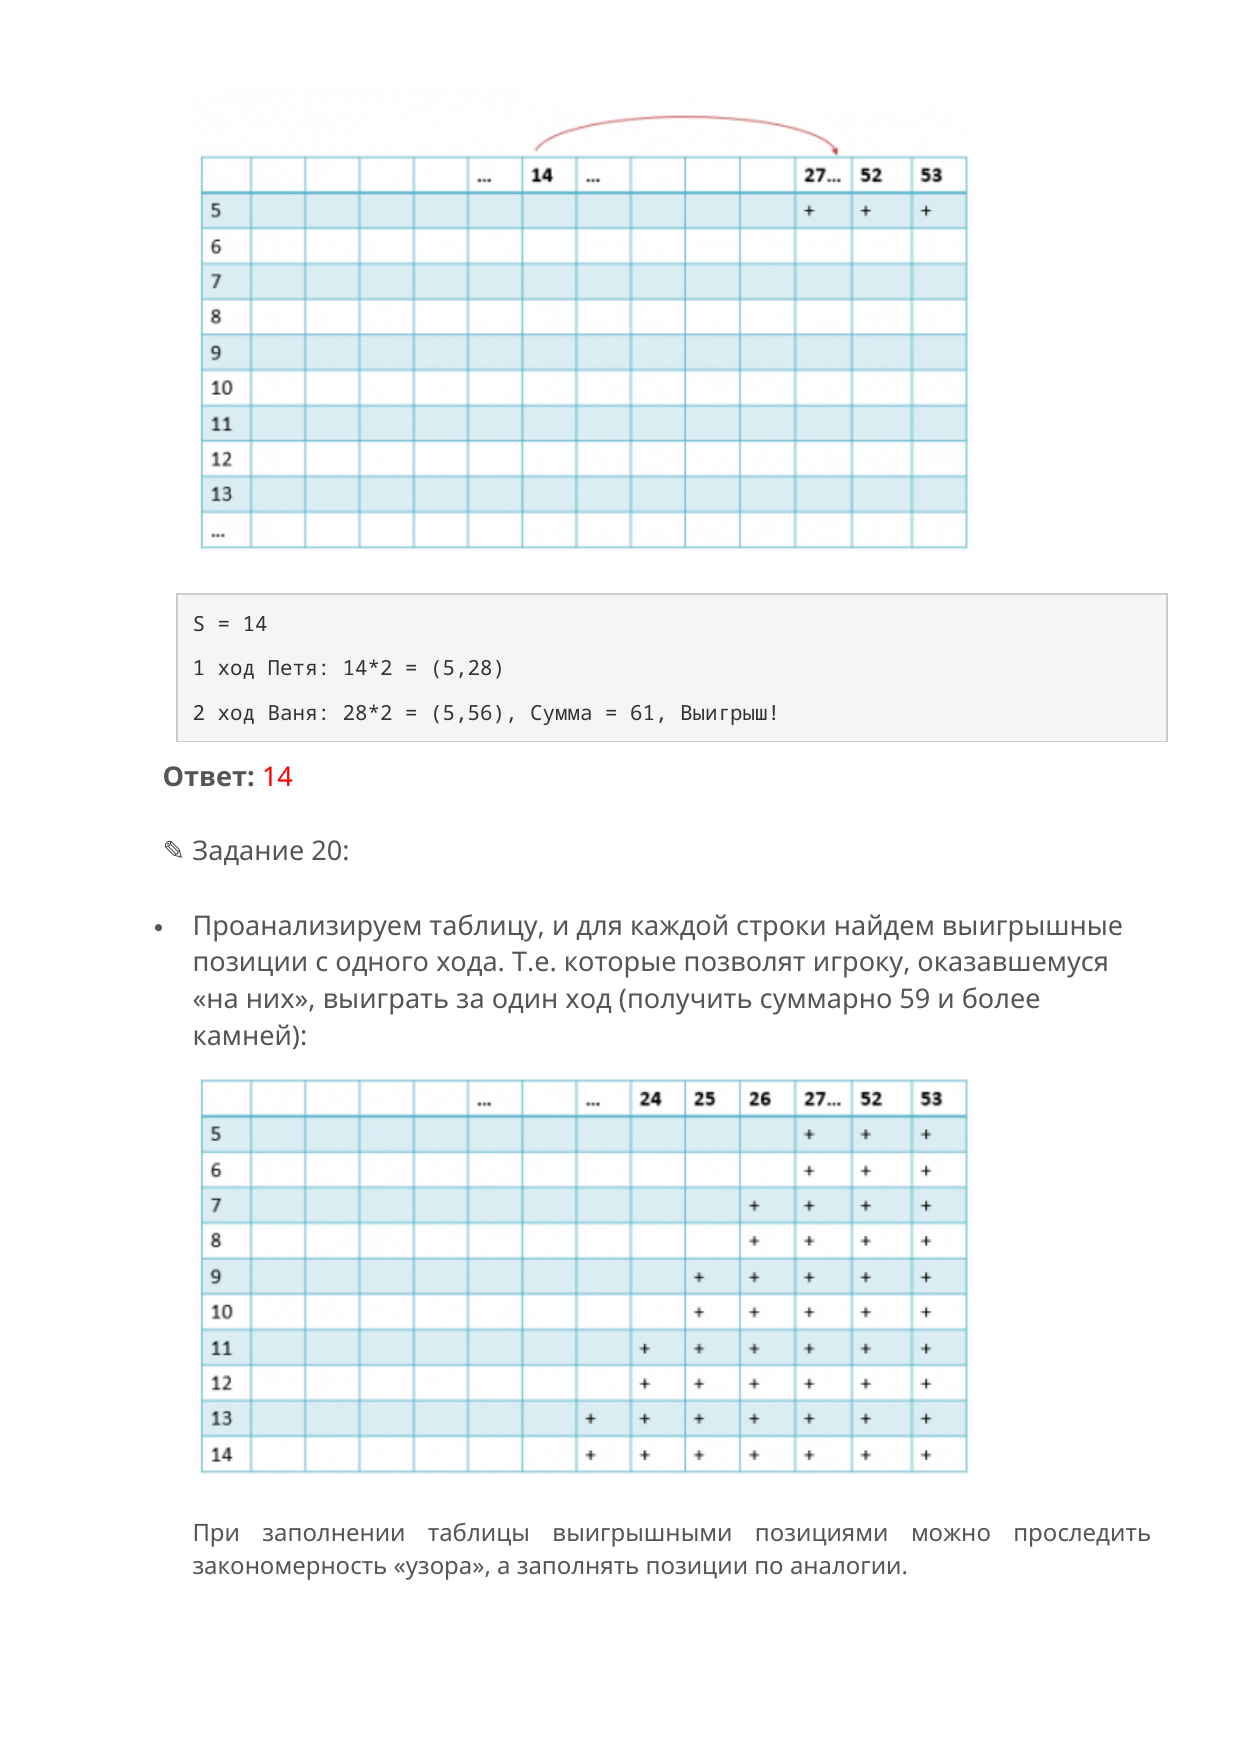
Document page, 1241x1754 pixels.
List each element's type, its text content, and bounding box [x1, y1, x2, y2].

list Проанализируем таблицу, и для каждой строки найдем выигрышные позиции с одного хода. Т.е. которые позволят игроку, оказавшемуся «на них», выиграть за один ход (получить суммарно 59 и более камней): [155, 906, 1152, 1053]
text 2 ход Ваня: 28*2 = (5,56), Сумма = 61, Выигрыш! [178, 681, 1166, 741]
text 1 ход Петя: 14*2 = (5,28) [178, 637, 1166, 681]
text S = 14 [178, 595, 1166, 637]
text При заполнении таблицы выигрышными позициями можно проследить закономерность «узора», а заполнять позиции по аналогии. [192, 1516, 1152, 1581]
picture [192, 1072, 974, 1479]
text Ответ: 14 ✎ Задание 20: [162, 758, 1152, 868]
picture [192, 88, 974, 556]
